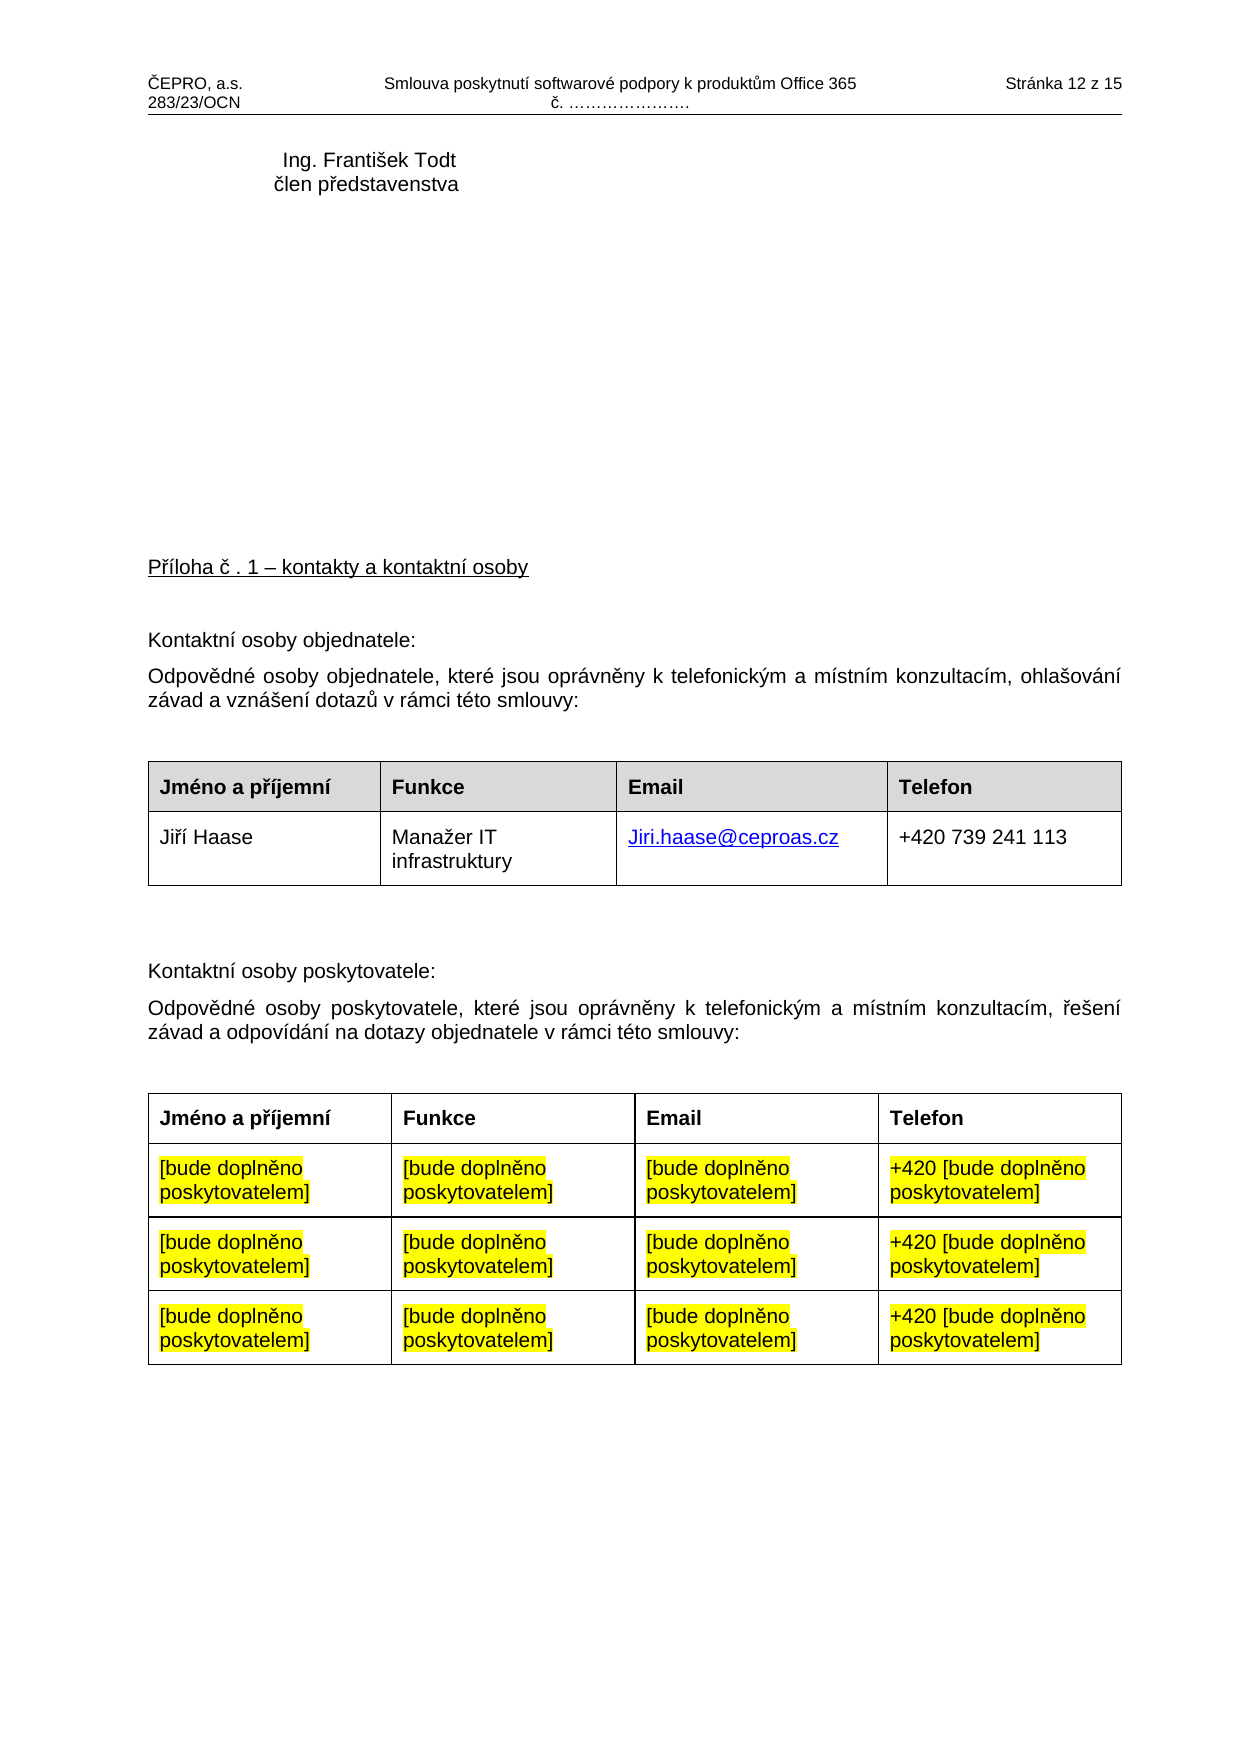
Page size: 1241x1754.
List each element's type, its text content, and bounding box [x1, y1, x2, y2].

table_cell [bude doplněno poskytovatelem] [149, 1218, 391, 1290]
table_cell [bude doplněno poskytovatelem] [149, 1291, 391, 1364]
table_header Jméno a příjemní [149, 762, 380, 811]
table_header Telefon [888, 762, 1121, 811]
table_cell +420 [bude doplněno poskytovatelem] [879, 1291, 1121, 1364]
table_header Funkce [392, 1094, 634, 1142]
table_cell +420 [bude doplněno poskytovatelem] [879, 1218, 1121, 1290]
text Příloha č . 1 – kontakty a kontaktní osoby [148, 555, 1122, 579]
text Odpovědné osoby objednatele, které jsou oprávněny k telefonickým a místním konzultacím, ohlašování závad a vznášení dotazů v rámci této smlouvy: [148, 664, 1122, 712]
table_cell [bude doplněno poskytovatelem] [149, 1144, 391, 1216]
table_cell [bude doplněno poskytovatelem] [392, 1218, 634, 1290]
table_header Telefon [879, 1094, 1121, 1142]
text Kontaktní osoby poskytovatele: [148, 959, 1122, 983]
table_header Funkce [381, 762, 616, 811]
table_cell [bude doplněno poskytovatelem] [636, 1144, 878, 1216]
table_cell [bude doplněno poskytovatelem] [636, 1218, 878, 1290]
text Ing. František Todt [148, 148, 1122, 172]
table_cell Manažer IT infrastruktury [381, 812, 616, 885]
table_cell Jiří Haase [149, 812, 380, 885]
table_header Email [617, 762, 887, 811]
table_cell [bude doplněno poskytovatelem] [636, 1291, 878, 1364]
table_cell +420 [bude doplněno poskytovatelem] [879, 1144, 1121, 1216]
text Odpovědné osoby poskytovatele, které jsou oprávněny k telefonickým a místním konzultacím, řešení závad a odpovídání na dotazy objednatele v rámci této smlouvy: [148, 996, 1122, 1043]
table_cell [bude doplněno poskytovatelem] [392, 1144, 634, 1216]
table_cell +420 739 241 113 [888, 812, 1121, 885]
table_header Jméno a příjemní [149, 1094, 391, 1142]
table_cell Jiri.haase@ceproas.cz [617, 812, 887, 885]
text Kontaktní osoby objednatele: [148, 628, 1122, 652]
table_header Email [636, 1094, 878, 1142]
table_cell [bude doplněno poskytovatelem] [392, 1291, 634, 1364]
text člen představenstva [148, 172, 1122, 196]
